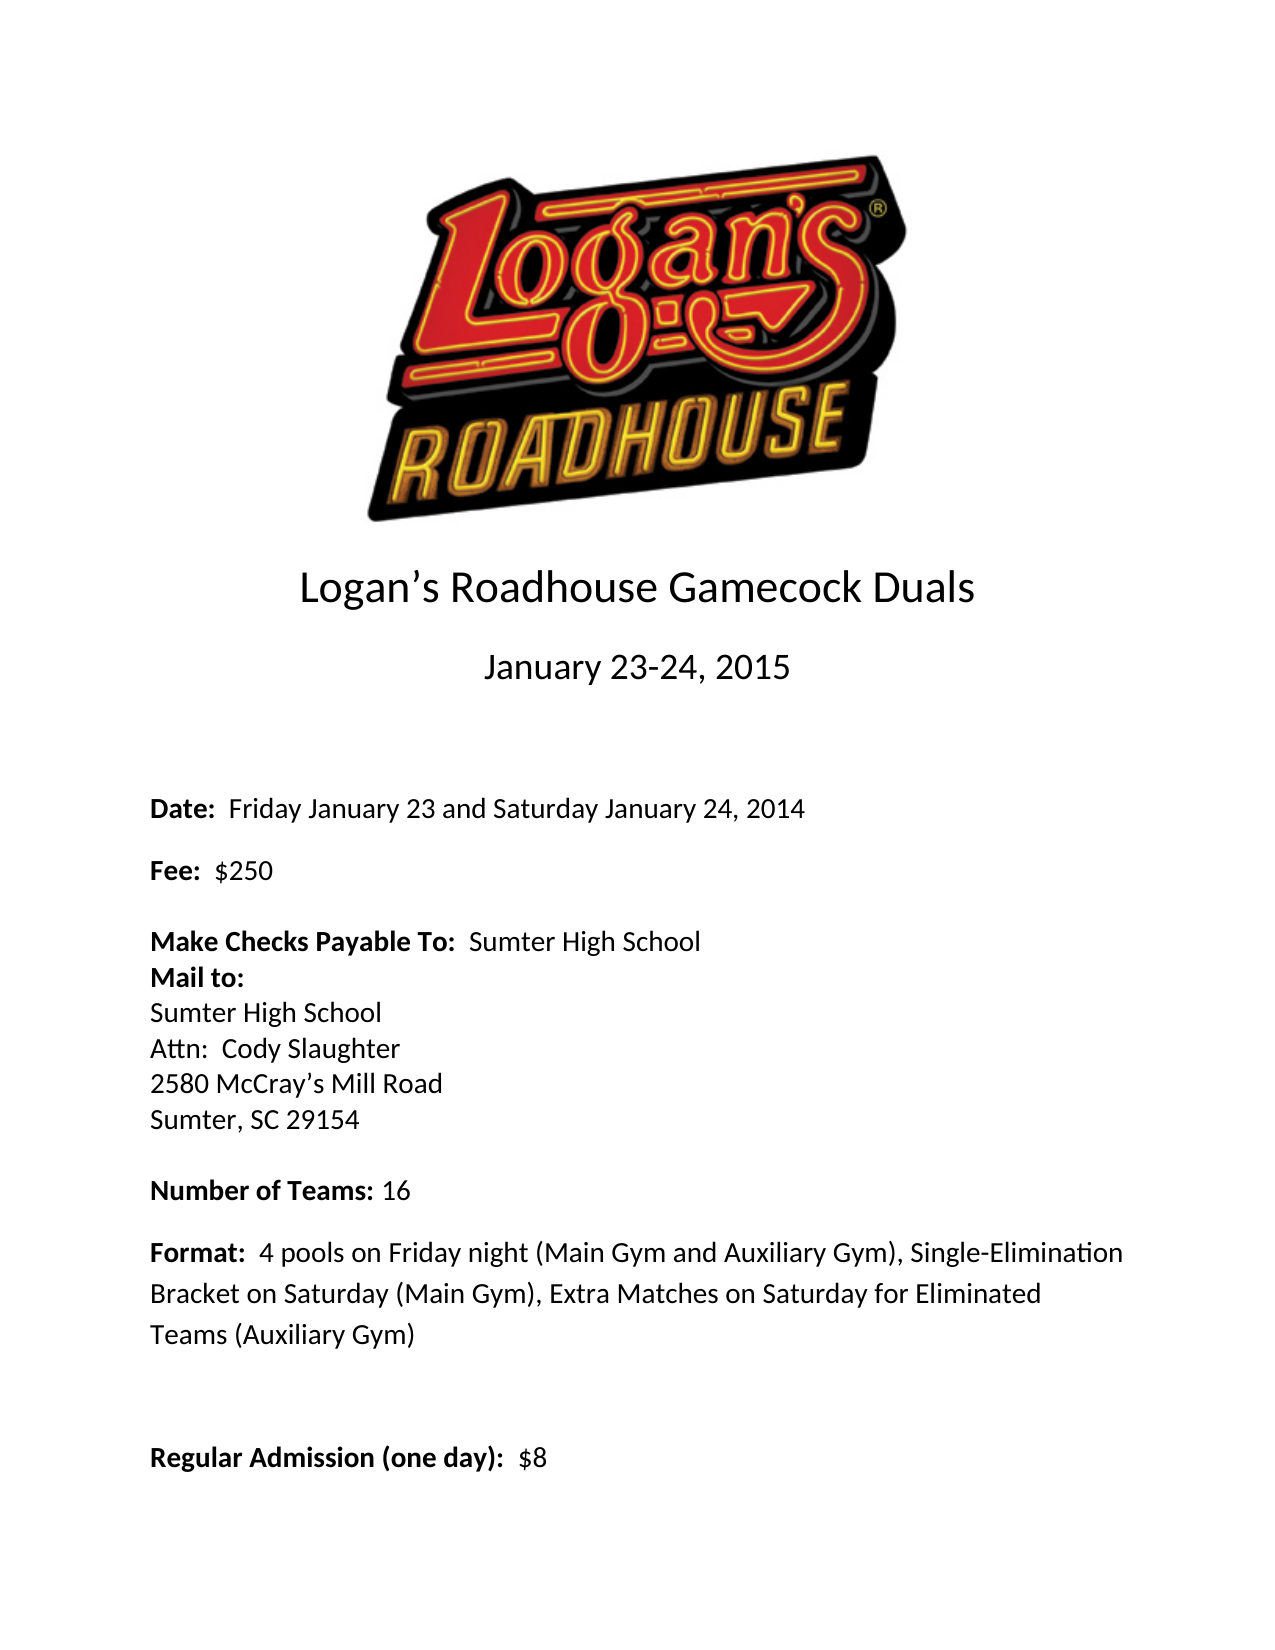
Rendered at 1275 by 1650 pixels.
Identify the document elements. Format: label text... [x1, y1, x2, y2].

text Date: Friday January 23 and Saturday January 24, 2014 [150, 790, 1125, 826]
text Regular Admission (one day): $8 [150, 1439, 1125, 1475]
text Attn: Cody Slaughter [150, 1030, 1125, 1066]
picture [363, 150, 912, 533]
text Sumter, SC 29154 [150, 1101, 1125, 1137]
text Format: 4 pools on Friday night (Main Gym and Auxiliary Gym), Single-Elimination Bracket on Saturday (Main Gym), Extra Matches on Saturday for Eliminated Teams (Auxiliary Gym) [150, 1234, 1125, 1352]
text Mail to: [150, 959, 1125, 994]
text Number of Teams: 16 [150, 1172, 1125, 1208]
text Logan’s Roadhouse Gamecock Duals [150, 558, 1125, 614]
text Sumter High School [150, 994, 1125, 1030]
text 2580 McCray’s Mill Road [150, 1066, 1125, 1101]
text Make Checks Payable To: Sumter High School [150, 923, 1125, 959]
text January 23-24, 2015 [150, 643, 1125, 689]
text Fee: $250 [150, 852, 1125, 887]
